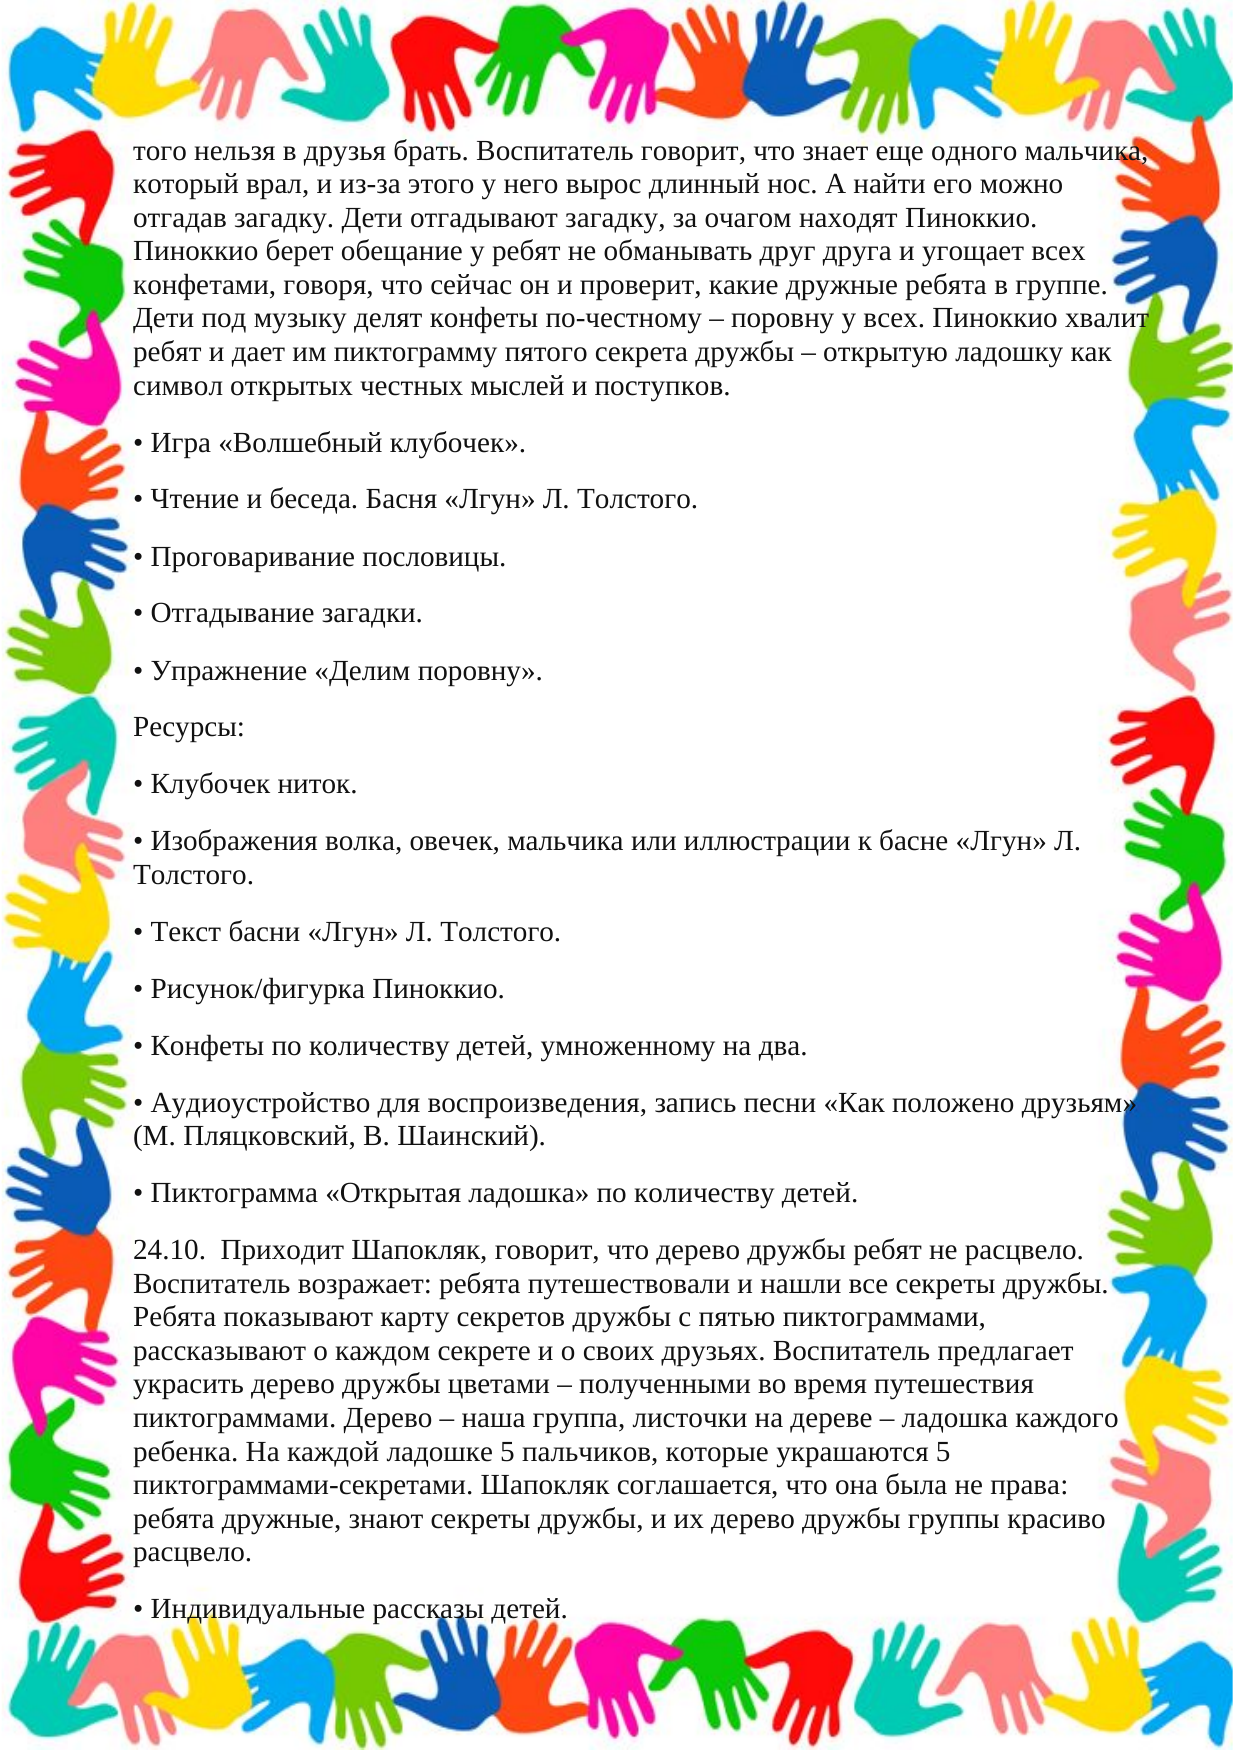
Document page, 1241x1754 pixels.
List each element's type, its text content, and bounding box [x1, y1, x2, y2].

text • Проговаривание пословицы. [133, 539, 1152, 572]
text • Текст басни «Лгун» Л. Толстого. [133, 914, 1152, 948]
text • Индивидуальные рассказы детей. [133, 1591, 1152, 1625]
text • Упражнение «Делим поровну». [133, 653, 1152, 686]
text • Аудиоустройство для воспроизведения, запись песни «Как положено друзьям» (М. Пляцковский, В. Шаинский). [133, 1085, 1152, 1152]
text • Пиктограмма «Открытая ладошка» по количеству детей. [133, 1176, 1152, 1209]
text • Чтение и беседа. Басня «Лгун» Л. Толстого. [133, 482, 1152, 515]
text • Игра «Волшебный клубочек». [133, 425, 1152, 458]
picture [1, 0, 1233, 1750]
text • Рисунок/фигурка Пиноккио. [133, 971, 1152, 1004]
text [133, 133, 1152, 401]
text • Отгадывание загадки. [133, 596, 1152, 629]
text 24.10. Приходит Шапокляк, говорит, что дерево дружбы ребят не расцвело. Воспитатель возражает: ребята путешествовали и нашли все секреты дружбы. Ребята показывают карту секретов дружбы с пятью пиктограммами, рассказывают о каждом секрете и о своих друзьях. Воспитатель предлагает украсить дерево дружбы цветами – полученными во время путешествия пиктограммами. Дерево – наша группа, листочки на дереве – ладошка каждого ребенка. На каждой ладошке 5 пальчиков, которые украшаются 5 пиктограммами-секретами. Шапокляк соглашается, что она была не права: ребята дружные, знают секреты дружбы, и их дерево дружбы группы красиво расцвело. [133, 1232, 1152, 1568]
text Ресурсы: [133, 709, 1152, 743]
text • Конфеты по количеству детей, умноженному на два. [133, 1028, 1152, 1062]
text • Клубочек ниток. [133, 767, 1152, 800]
text • Изображения волка, овечек, мальчика или иллюстрации к басне «Лгун» Л. Толстого. [133, 823, 1152, 891]
